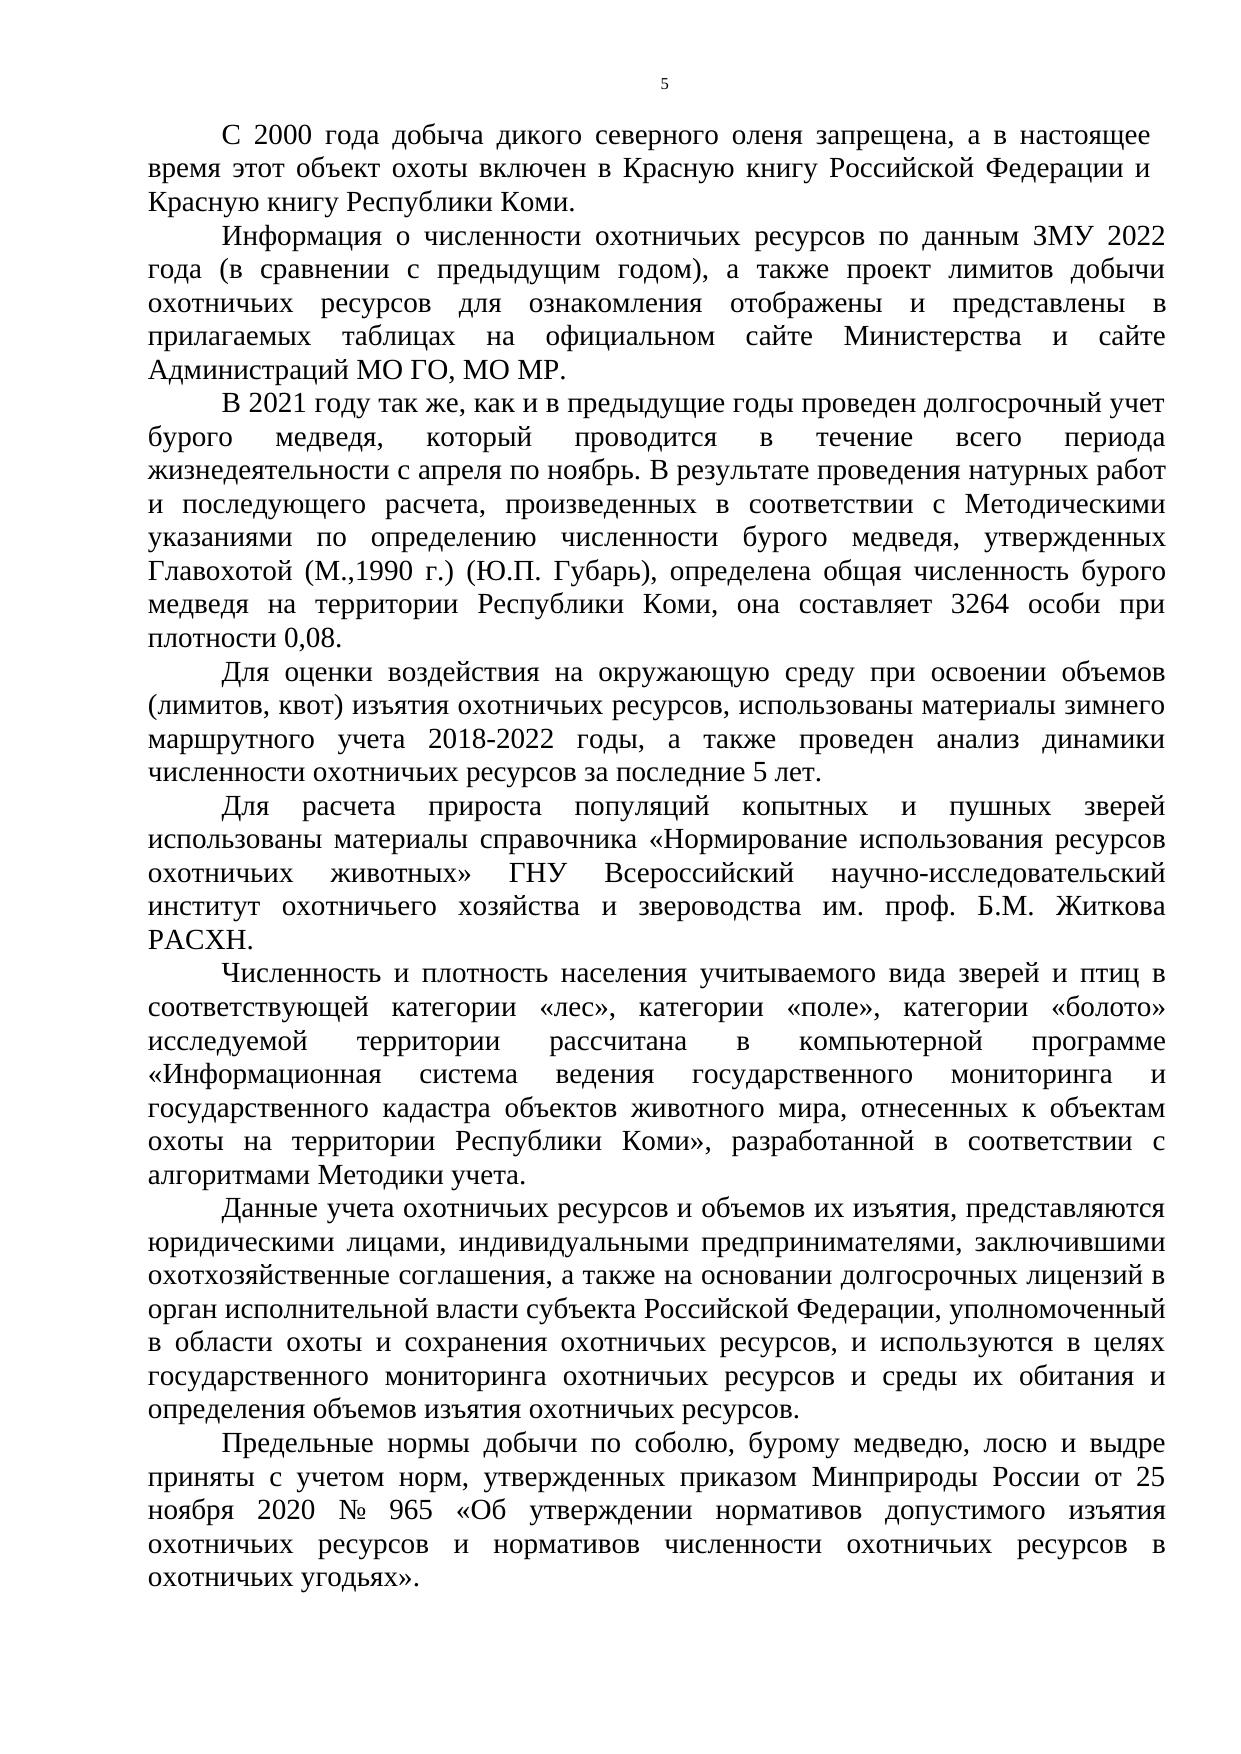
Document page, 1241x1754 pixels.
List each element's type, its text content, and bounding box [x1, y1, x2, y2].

text В 2021 году так же, как и в предыдущие годы проведен долгосрочный учет бурого медведя, который проводится в течение всего периода жизнедеятельности с апреля по ноябрь. В результате проведения натурных работ и последующего расчета, произведенных в соответствии с Методическими указаниями по определению численности бурого медведя, утвержденных Главохотой (М.,1990 г.) (Ю.П. Губарь), определена общая численность бурого медведя на территории Республики Коми, она составляет 3264 особи при плотности 0,08. [148, 385, 1166, 654]
text Для оценки воздействия на окружающую среду при освоении объемов (лимитов, квот) изъятия охотничьих ресурсов, использованы материалы зимнего маршрутного учета 2018-2022 годы, а также проведен анализ динамики численности охотничьих ресурсов за последние 5 лет. [148, 654, 1166, 788]
text Данные учета охотничьих ресурсов и объемов их изъятия, представляются юридическими лицами, индивидуальными предпринимателями, заключившими охотхозяйственные соглашения, а также на основании долгосрочных лицензий в орган исполнительной власти субъекта Российской Федерации, уполномоченный в области охоты и сохранения охотничьих ресурсов, и используются в целях государственного мониторинга охотничьих ресурсов и среды их обитания и определения объемов изъятия охотничьих ресурсов. [148, 1190, 1166, 1425]
text С 2000 года добыча дикого северного оленя запрещена, а в настоящее время этот объект охоты включен в Красную книгу Российской Федерации и Красную книгу Республики Коми. [148, 117, 1152, 218]
text Информация о численности охотничьих ресурсов по данным ЗМУ 2022 года (в сравнении с предыдущим годом), а также проект лимитов добычи охотничьих ресурсов для ознакомления отображены и представлены в прилагаемых таблицах на официальном сайте Министерства и сайте Администраций МО ГО, МО МР. [148, 218, 1167, 385]
text Численность и плотность населения учитываемого вида зверей и птиц в соответствующей категории «лес», категории «поле», категории «болото» исследуемой территории рассчитана в компьютерной программе «Информационная система ведения государственного мониторинга и государственного кадастра объектов животного мира, отнесенных к объектам охоты на территории Республики Коми», разработанной в соответствии с алгоритмами Методики учета. [148, 956, 1167, 1190]
text Для расчета прироста популяций копытных и пушных зверей использованы материалы справочника «Нормирование использования ресурсов охотничьих животных» ГНУ Всероссийский научно-исследовательский институт охотничьего хозяйства и звероводства им. проф. Б.М. Житкова РАСХН. [148, 788, 1166, 956]
text Предельные нормы добычи по соболю, бурому медведю, лосю и выдре приняты с учетом норм, утвержденных приказом Минприроды России от 25 ноября 2020 № 965 «Об утверждении нормативов допустимого изъятия охотничьих ресурсов и нормативов численности охотничьих ресурсов в охотничьих угодьях». [148, 1425, 1166, 1593]
